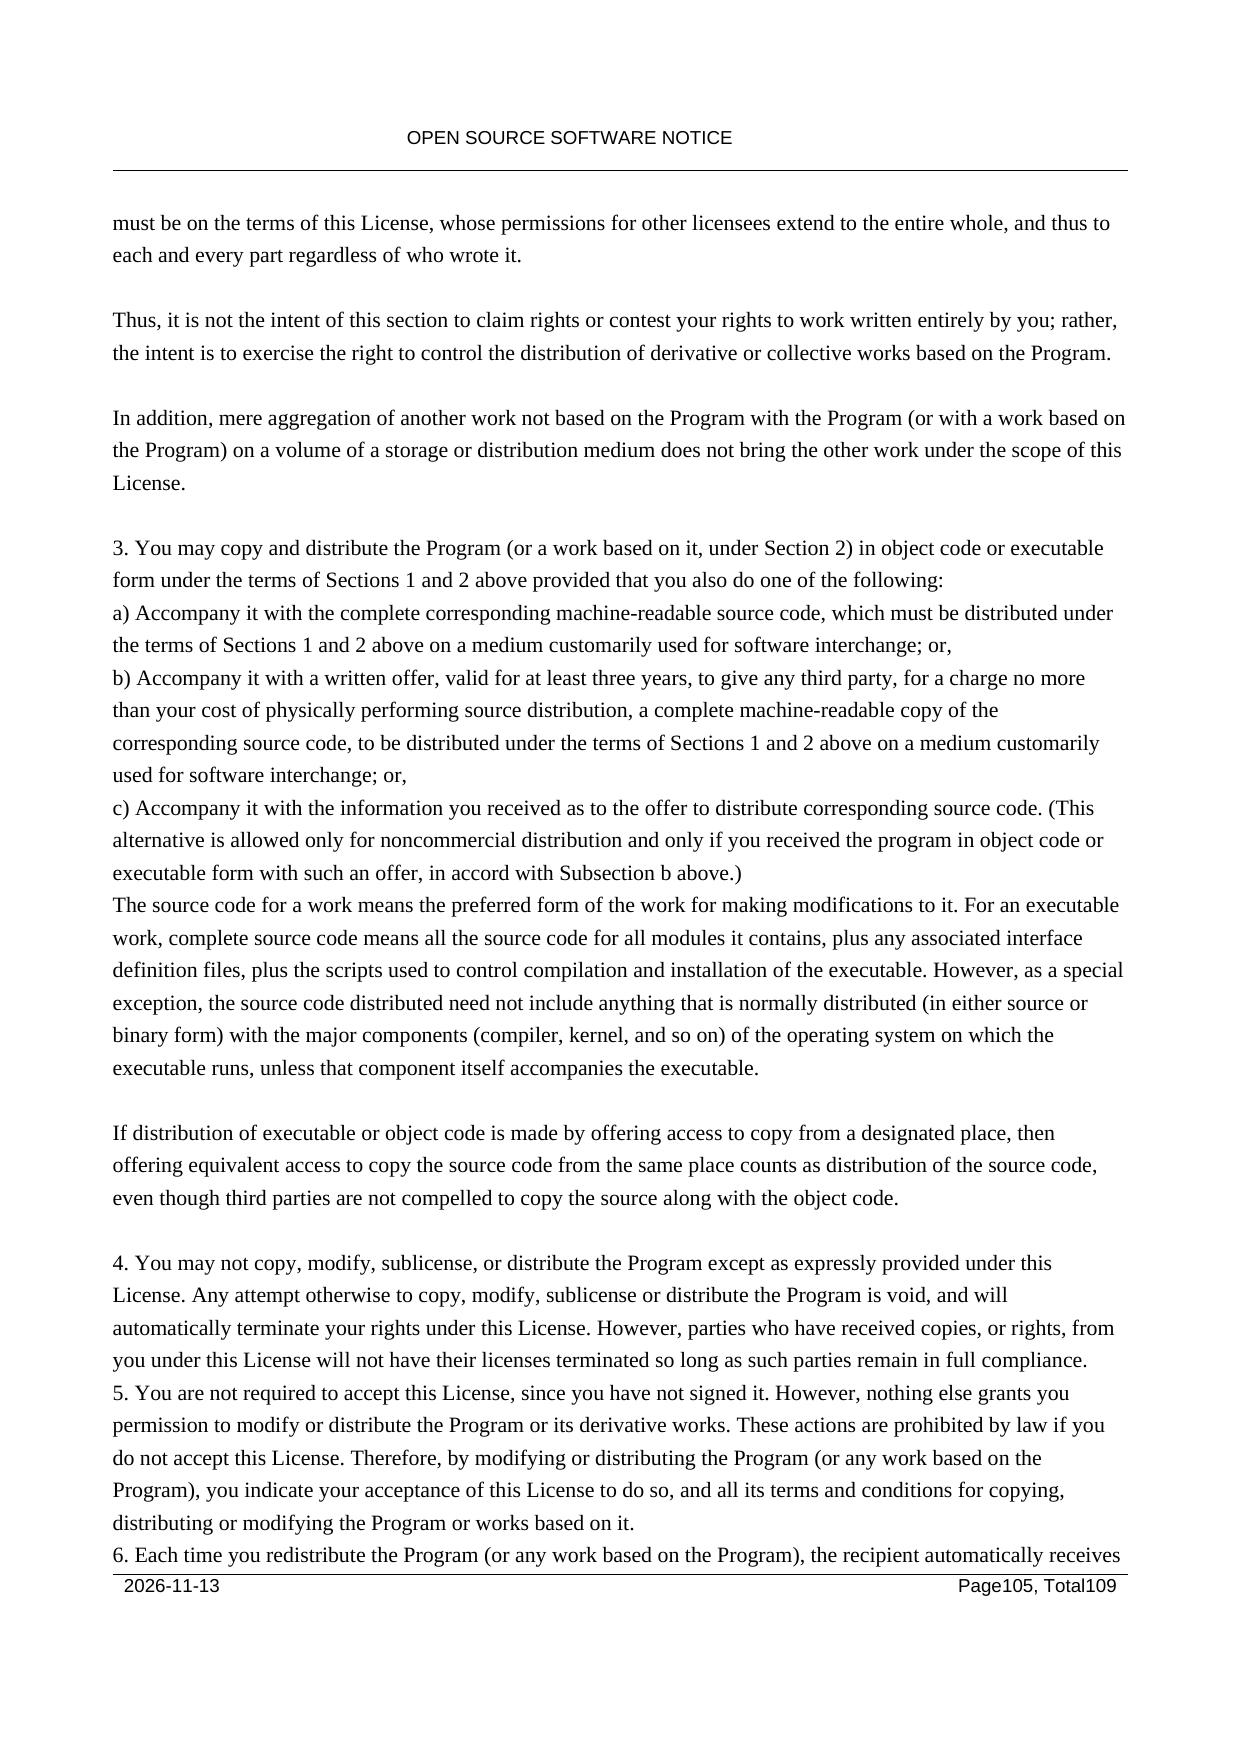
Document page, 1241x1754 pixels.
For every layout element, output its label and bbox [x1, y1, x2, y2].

text [112, 206, 1128, 1571]
